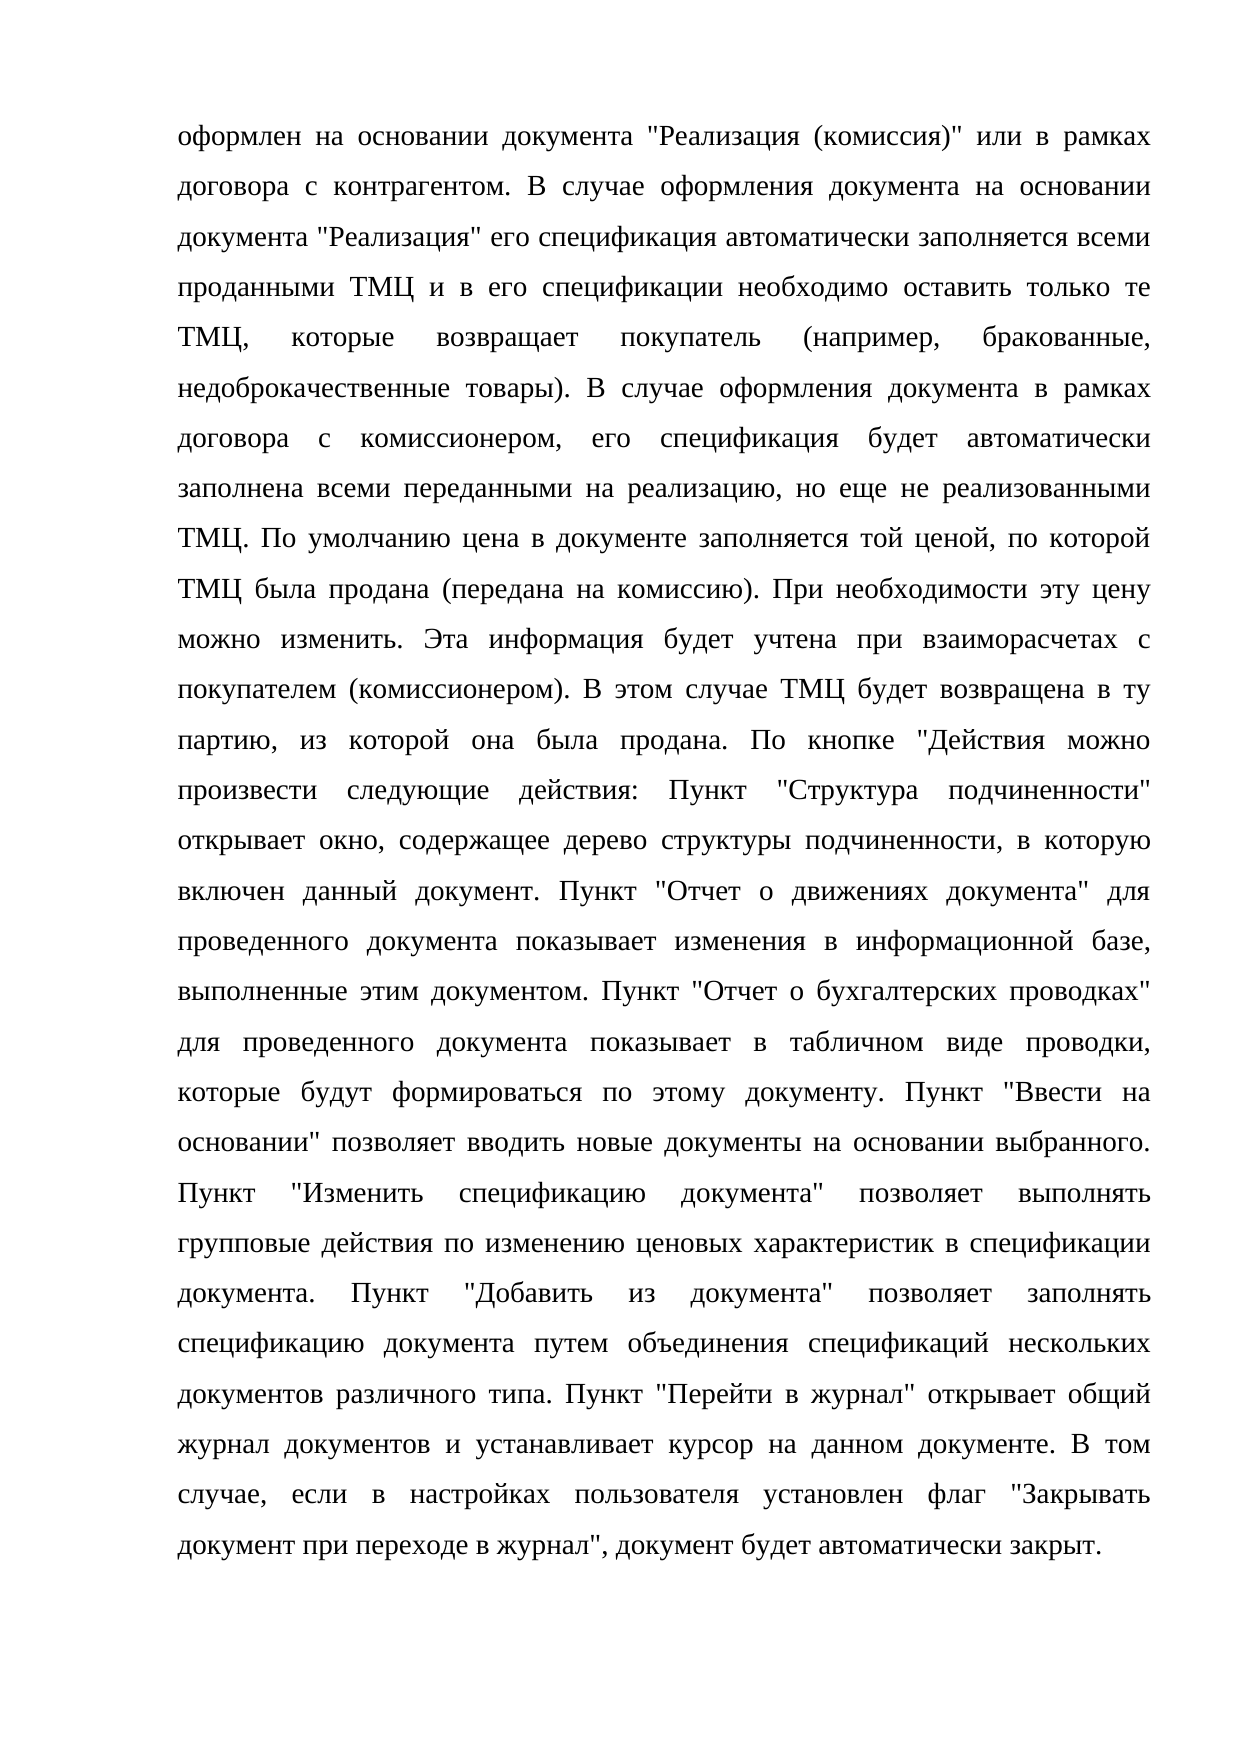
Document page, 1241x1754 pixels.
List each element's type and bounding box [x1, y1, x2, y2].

text [177, 118, 1152, 1560]
